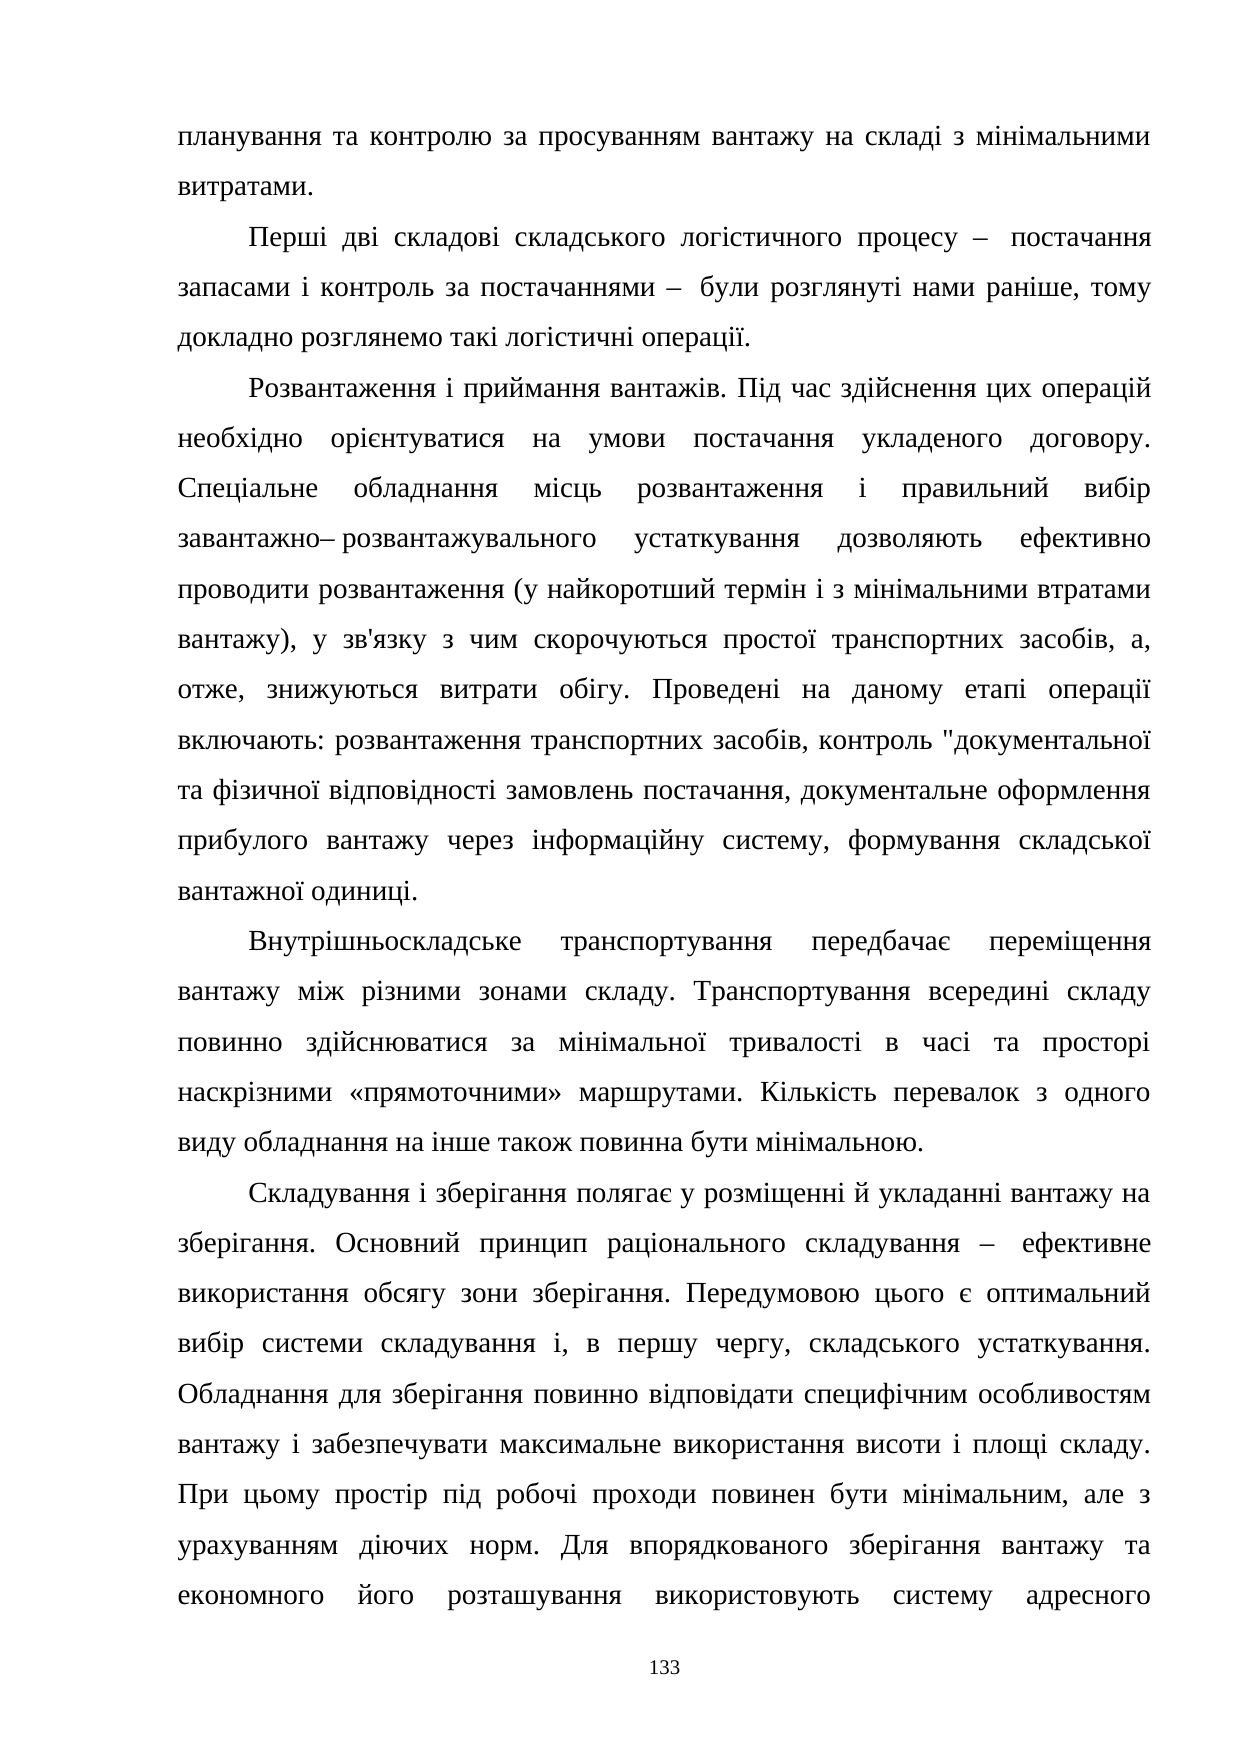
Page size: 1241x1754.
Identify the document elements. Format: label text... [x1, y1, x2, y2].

text Розвантаження і приймання вантажів. Під час здійснення цих операцій необхідно орієнтуватися на умови постачання укладеного договору. Спеціальне обладнання місць розвантаження і правильний вибір завантажно– розвантажувального устаткування дозволяють ефективно проводити розвантаження (у найкоротший термін і з мінімальними втратами вантажу), у зв'язку з чим скорочуються простої транспортних засобів, а, отже, знижуються витрати обігу. Проведені на даному етапі операції включають: розвантаження транспортних засобів, контроль "документальної та фізичної відповідності замовлень постачання, документальне оформлення прибулого вантажу через інформаційну систему, формування складської вантажної одиниці. [177, 370, 1152, 906]
text Внутрішньоскладське транспортування передбачає переміщення вантажу між різними зонами складу. Транспортування всередині складу повинно здійснюватися за мінімальної тривалості в часі та просторі наскрізними «прямоточними» маршрутами. Кількість перевалок з одного виду обладнання на інше також повинна бути мінімальною. [177, 923, 1152, 1158]
text Перші дві складові складського логістичного процесу – постачання запасами і контроль за постачаннями – були розглянуті нами раніше, тому докладно розглянемо такі логістичні операції. [177, 219, 1152, 353]
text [177, 1175, 1152, 1611]
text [177, 118, 1152, 202]
